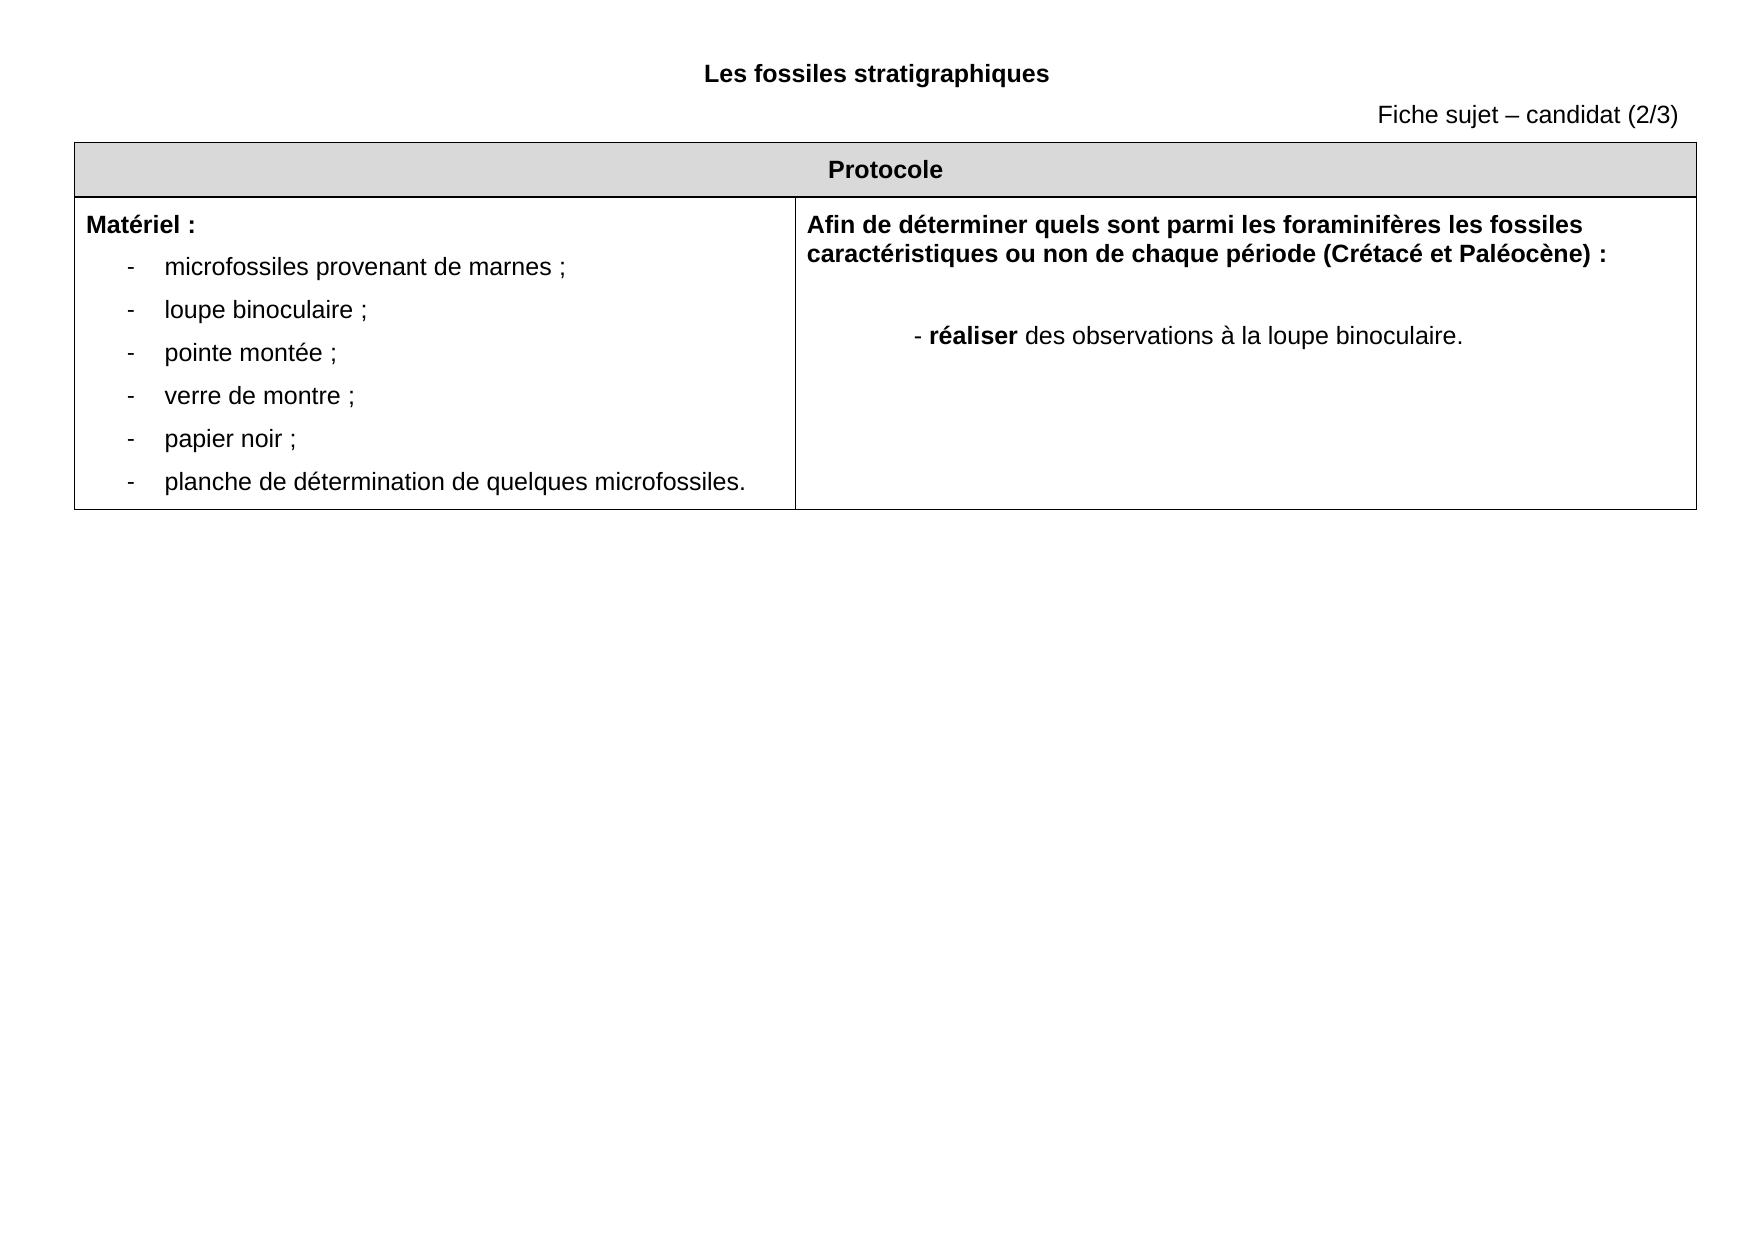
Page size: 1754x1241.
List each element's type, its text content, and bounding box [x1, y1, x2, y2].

text Fiche sujet – candidat (2/3) [75, 100, 1679, 129]
table_cell Afin de déterminer quels sont parmi les foraminifères les fossiles caractéristiques ou non de chaque période (Crétacé et Paléocène) : - réaliser des observations à la loupe binoculaire. [796, 198, 1696, 509]
table_header Protocole [75, 143, 1696, 196]
table_cell Matériel : microfossiles provenant de marnes ; loupe binoculaire ; pointe montée ; verre de montre ; papier noir ; planche de détermination de quelques microfossiles. [75, 198, 795, 509]
